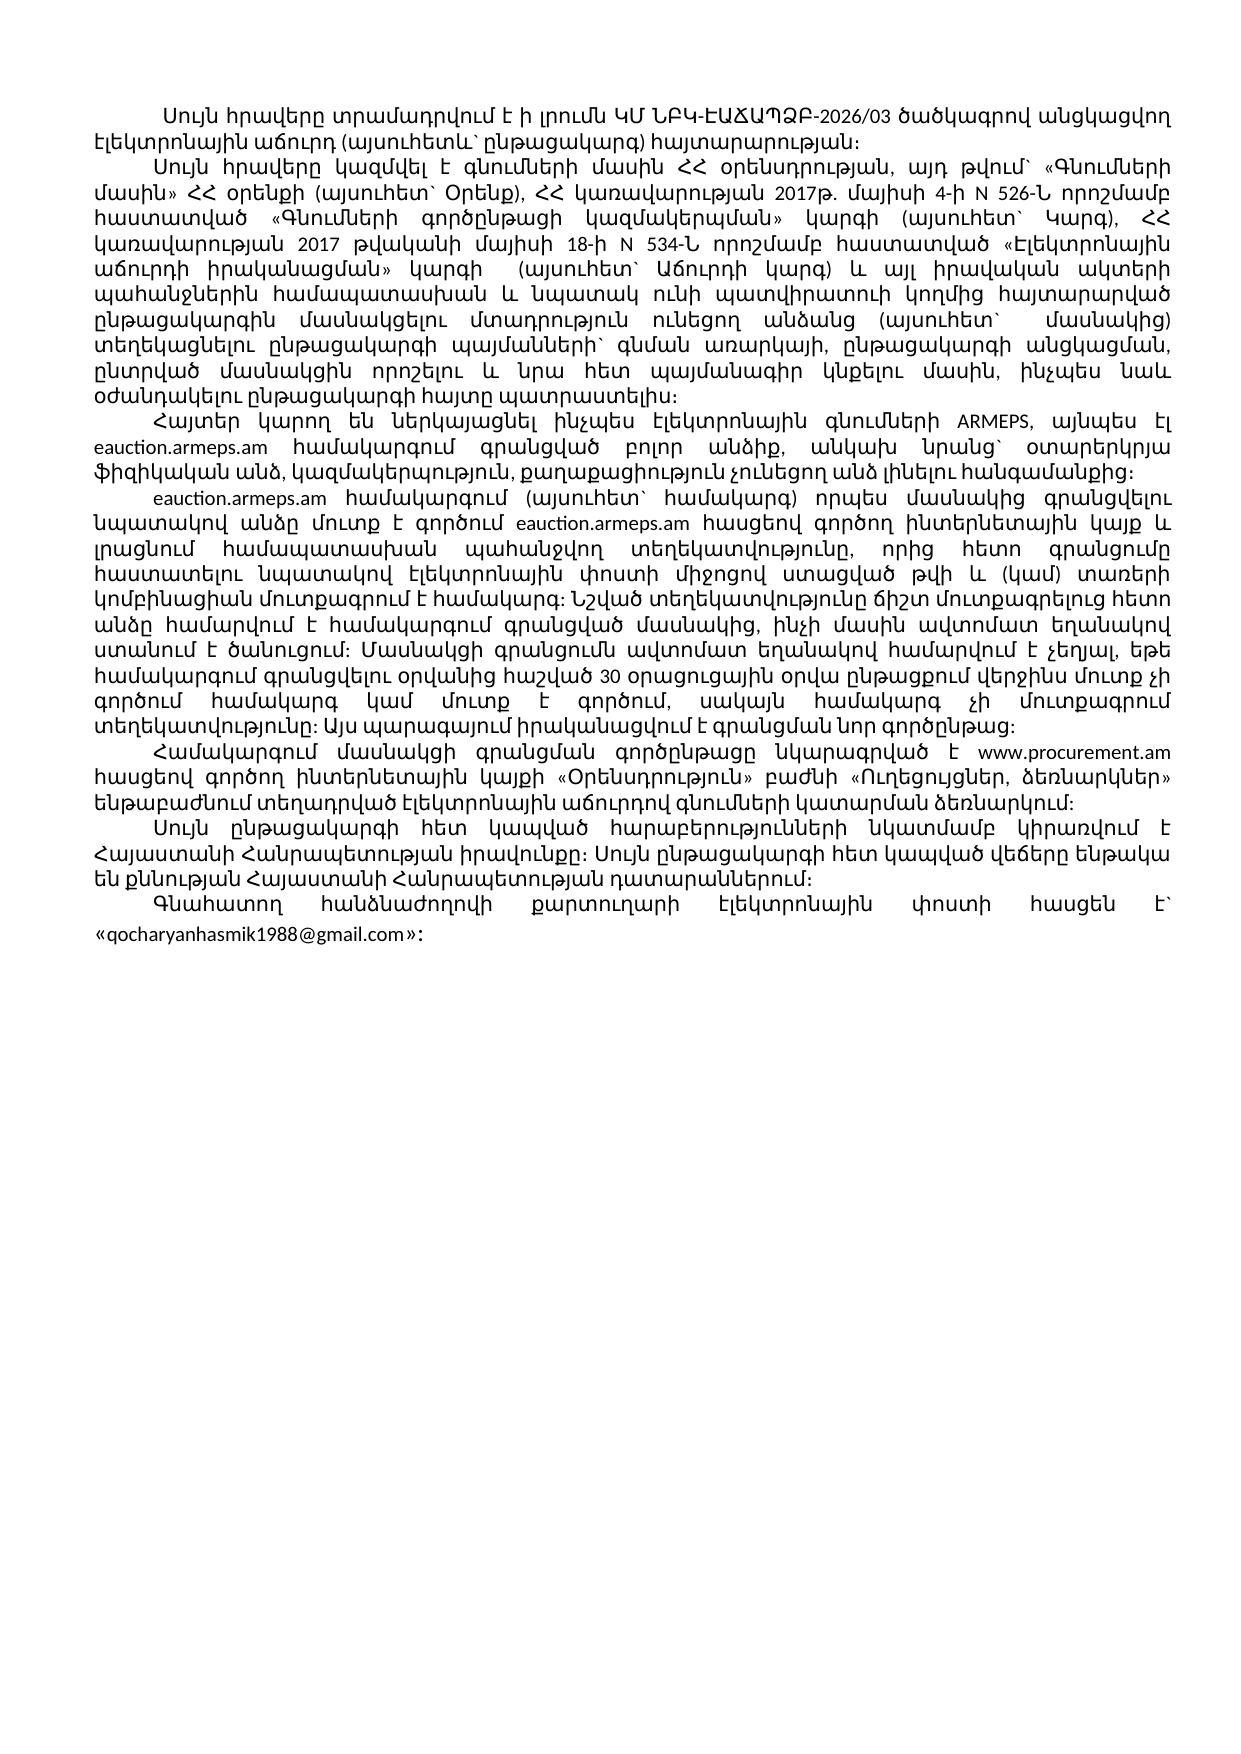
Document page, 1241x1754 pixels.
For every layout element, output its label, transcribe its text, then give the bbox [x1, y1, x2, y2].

text eauction.armeps.am համակարգում (այսուհետ` համակարգ) որպես մասնակից գրանցվելու նպատակով անձը մուտք է գործում eauction.armeps.am հասցեով գործող ինտերնետային կայք և լրացնում համապատասխան պահանջվող տեղեկատվությունը, որից հետո գրանցումը հաստատելու նպատակով էլեկտրոնային փոստի միջոցով ստացված թվի և (կամ) տառերի կոմբինացիան մուտքագրում է համակարգ: Նշված տեղեկատվությունը ճիշտ մուտքագրելուց հետո անձը համարվում է համակարգում գրանցված մասնակից, ինչի մասին ավտոմատ եղանակով ստանում է ծանուցում: Մասնակցի գրանցումն ավտոմատ եղանակով համարվում է չեղյալ, եթե համակարգում գրանցվելու օրվանից հաշված 30 օրացուցային օրվա ընթացքում վերջինս մուտք չի գործում համակարգ կամ մուտք է գործում, սակայն համակարգ չի մուտքագրում տեղեկատվությունը: Այս պարագայում իրականացվում է գրանցման նոր գործընթաց: [94, 485, 1171, 739]
text Սույն հրավերը կազմվել է գնումների մասին ՀՀ օրենսդրության, այդ թվում` «Գնումների մասին» ՀՀ օրենքի (այսուհետ` Օրենք), ՀՀ կառավարության 2017թ. մայիսի 4-ի N 526-Ն որոշմամբ հաստատված «Գնումների գործընթացի կազմակերպման» կարգի (այսուհետ` Կարգ), ՀՀ կառավարության 2017 թվականի մայիսի 18-ի N 534-Ն որոշմամբ հաստատված «Էլեկտրոնային աճուրդի իրականացման» կարգի (այսուհետ` Աճուրդի կարգ) և այլ իրավական ակտերի պահանջներին համապատասխան և նպատակ ունի պատվիրատուի կողմից հայտարարված ընթացակարգին մասնակցելու մտադրություն ունեցող անձանց (այսուհետ` մասնակից) տեղեկացնելու ընթացակարգի պայմանների` գնման առարկայի, ընթացակարգի անցկացման, ընտրված մասնակցին որոշելու և նրա հետ պայմանագիր կնքելու մասին, ինչպես նաև օժանդակելու ընթացակարգի հայտը պատրաստելիս։ [94, 154, 1171, 409]
text Սույն ընթացակարգի հետ կապված հարաբերությունների նկատմամբ կիրառվում է Հայաստանի Հանրապետության իրավունքը։ Սույն ընթացակարգի հետ կապված վեճերը ենթակա են քննության Հայաստանի Հանրապետության դատարաններում։ [94, 815, 1171, 892]
text Համակարգում մասնակցի գրանցման գործընթացը նկարագրված է www.procurement.am հասցեով գործող ինտերնետային կայքի «Օրենսդրություն» բաժնի «Ուղեցույցներ, ձեռնարկներ» ենթաբաժնում տեղադրված էլեկտրոնային աճուրդով գնումների կատարման ձեռնարկում: [94, 739, 1171, 815]
text Հայտեր կարող են ներկայացնել ինչպես էլեկտրոնային գնումների ARMEPS, այնպես էլ eauction.armeps.am համակարգում գրանցված բոլոր անձիք, անկախ նրանց` օտարերկրյա ֆիզիկական անձ, կազմակերպություն, քաղաքացիություն չունեցող անձ լինելու հանգամանքից։ [94, 409, 1171, 485]
text Սույն հրավերը տրամադրվում է ի լրումն ԿՄ ՆԲԿ-ԷԱՃԱՊՁԲ-2026/03 ծածկագրով անցկացվող էլեկտրոնային աճուրդ (այսուհետև` ընթացակարգ) հայտարարության։ [94, 104, 1171, 154]
text Գնահատող հանձնաժողովի քարտուղարի էլեկտրոնային փոստի հասցեն է` «qocharyanhasmik1988@gmail.com»: [94, 892, 1171, 948]
